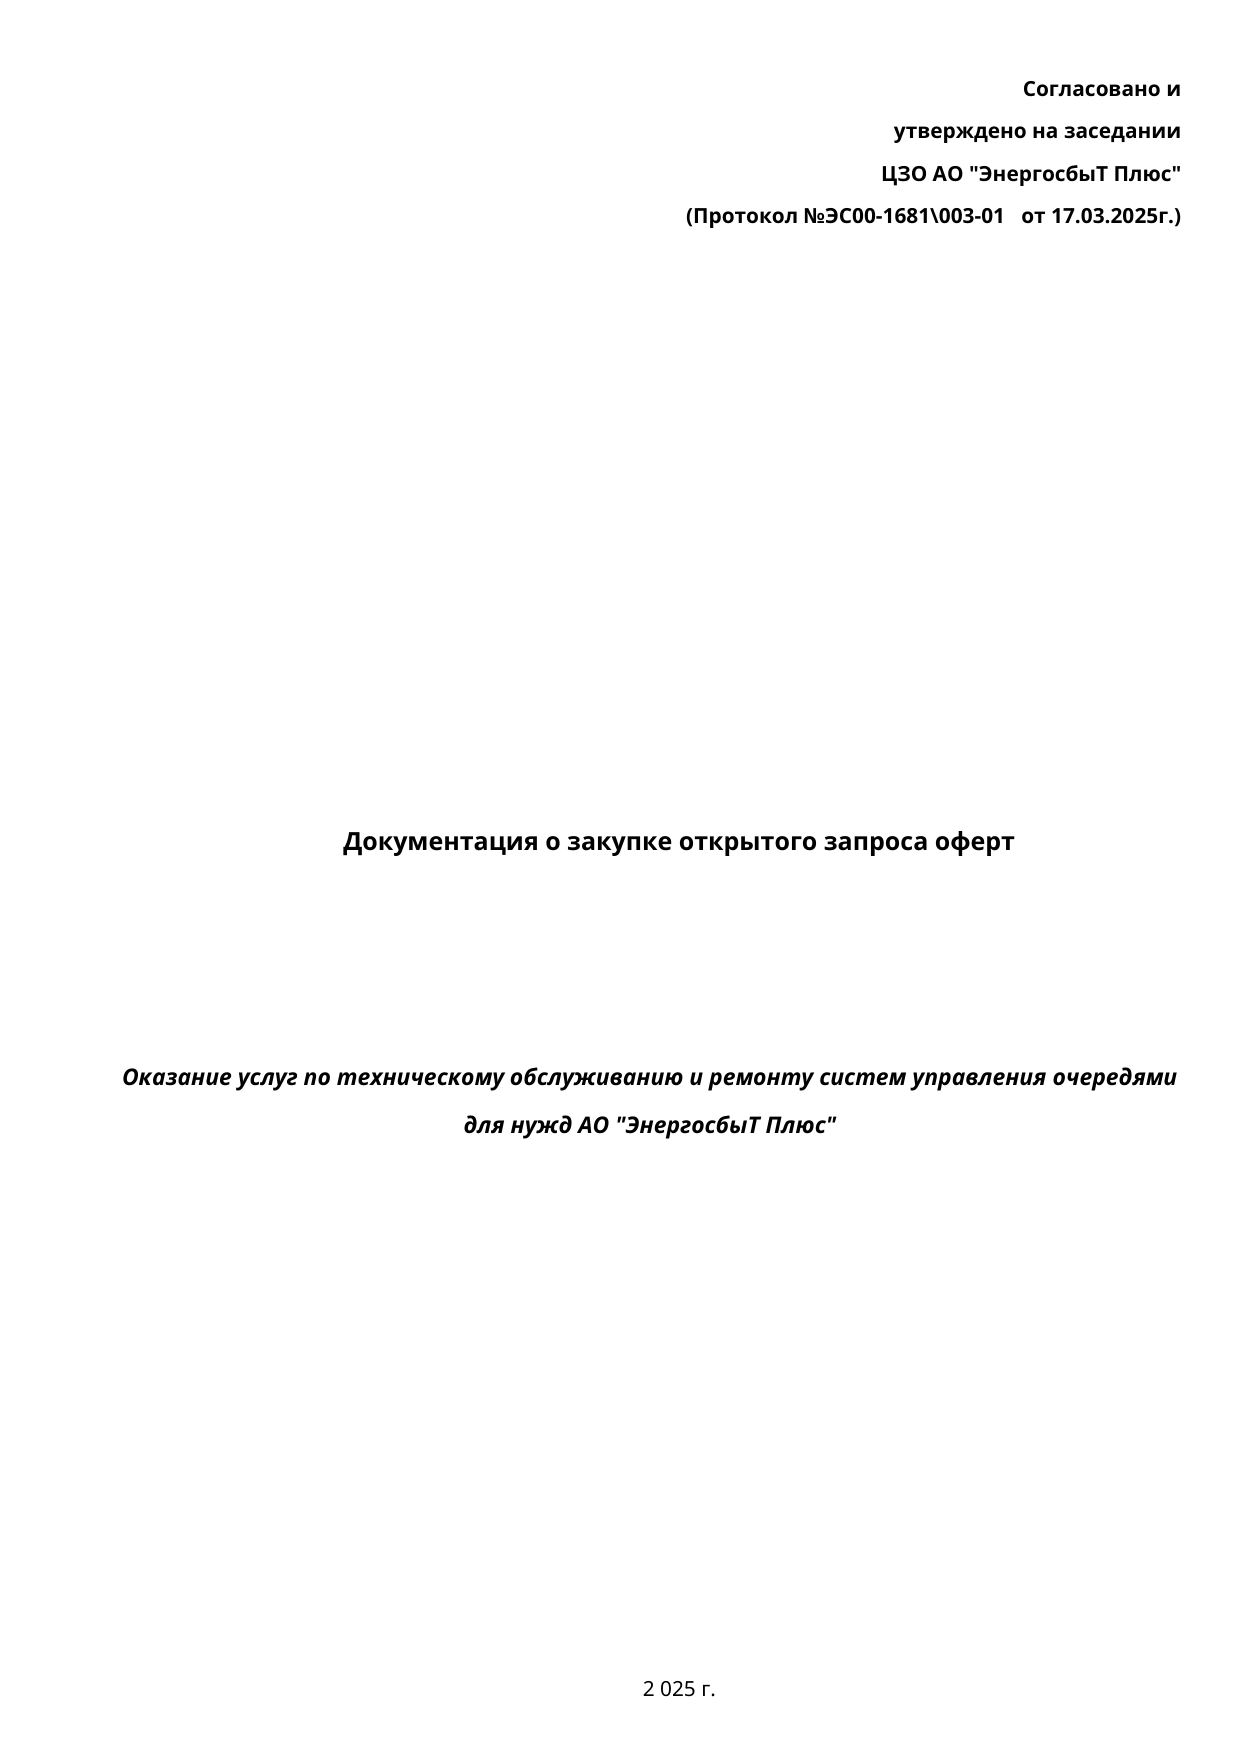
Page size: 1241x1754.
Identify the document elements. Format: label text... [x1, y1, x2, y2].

text (Протокол №ЭС00-1681\003-01 от 17.03.2025г.) [474, 202, 1181, 230]
text Документация о закупке открытого запроса оферт [118, 823, 1181, 857]
text Оказание услуг по техническому обслуживанию и ремонту систем управления очередями [118, 1061, 1181, 1092]
text для нужд АО "ЭнергосбыТ Плюс" [118, 1109, 1181, 1140]
text утверждено на заседании [474, 116, 1181, 145]
text Согласовано и [474, 74, 1181, 102]
text 2 025 г. [118, 1674, 1181, 1702]
text ЦЗО АО "ЭнергосбыТ Плюс" [474, 159, 1181, 187]
